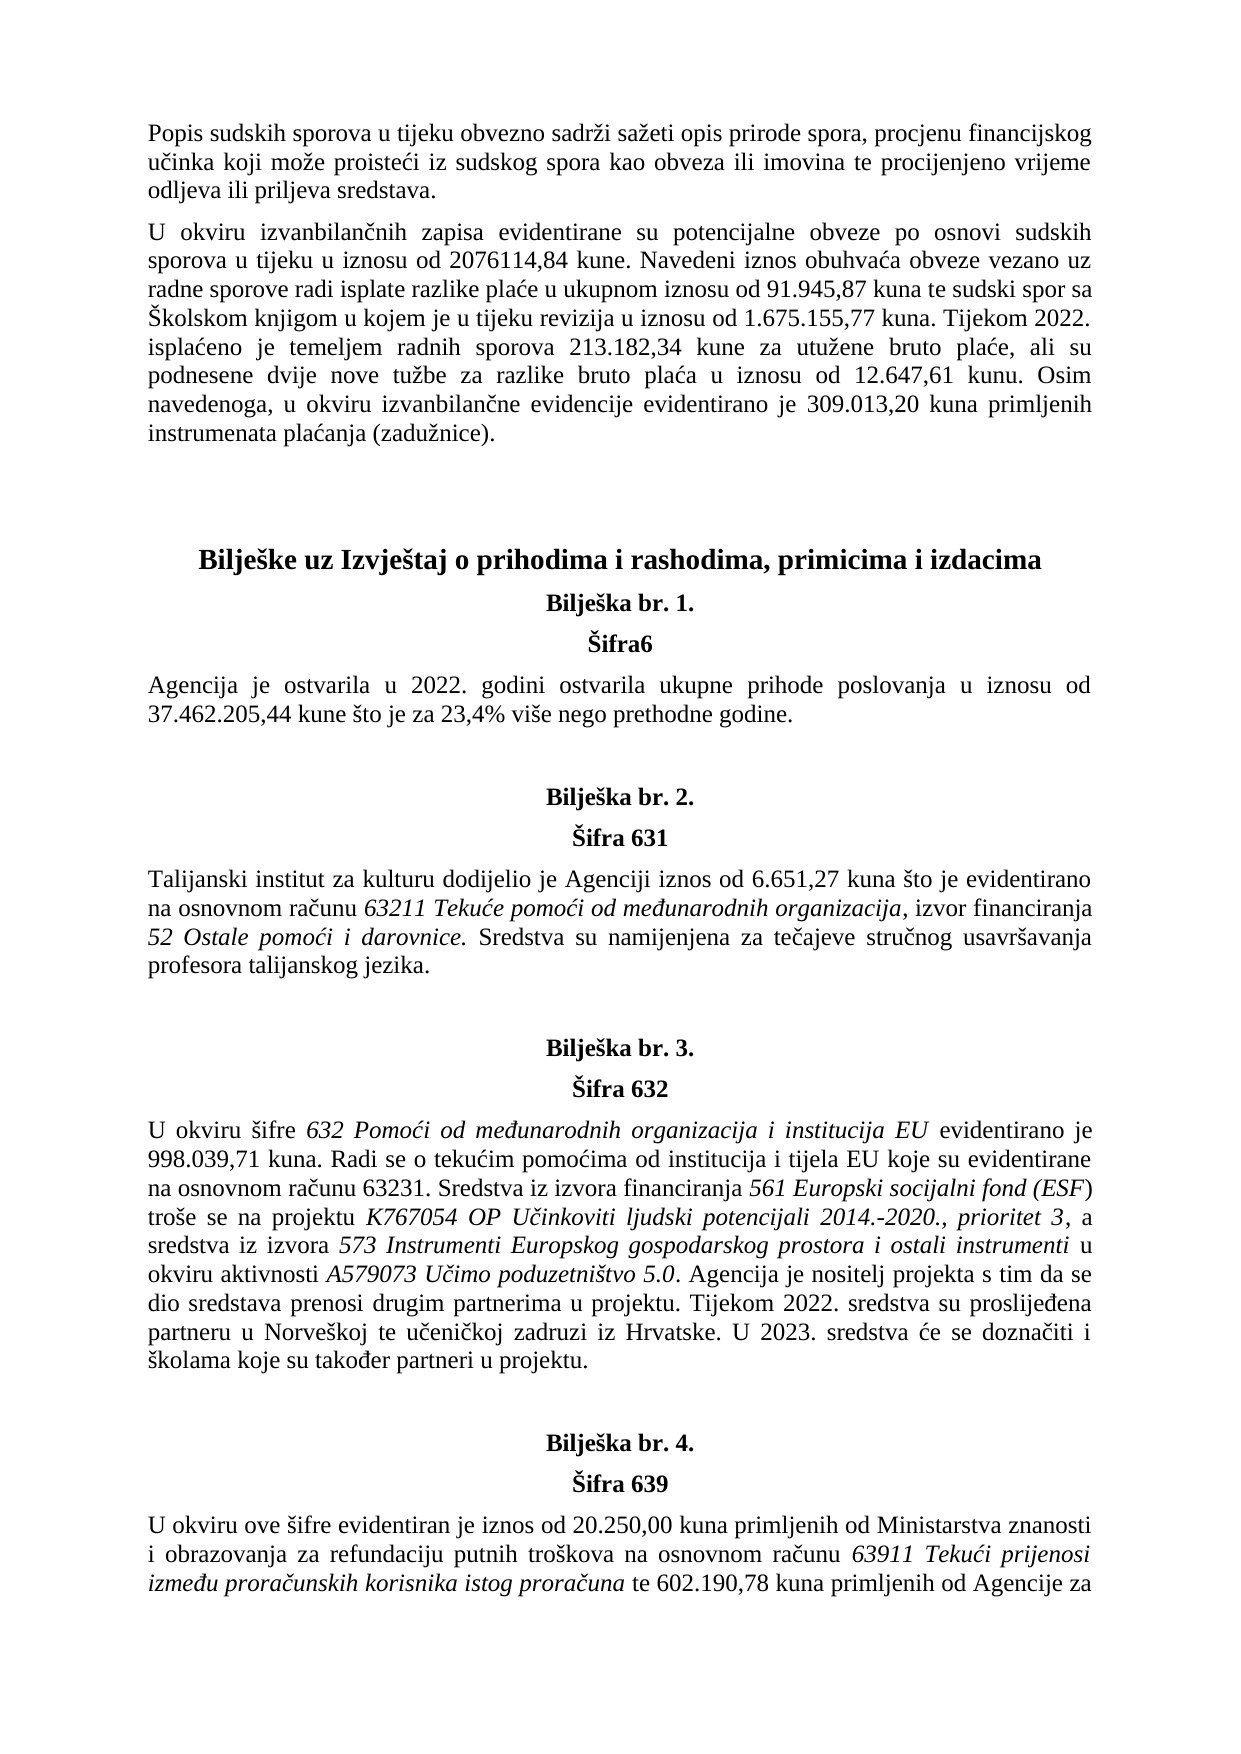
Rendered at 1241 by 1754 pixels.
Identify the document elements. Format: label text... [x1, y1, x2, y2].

text Bilješke uz Izvještaj o prihodima i rashodima, primicima i izdacima [148, 542, 1093, 575]
text Bilješka br. 1. [148, 588, 1093, 617]
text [148, 1510, 1093, 1597]
text Bilješka br. 3. [148, 1033, 1093, 1062]
text Talijanski institut za kulturu dodijelio je Agenciji iznos od 6.651,27 kuna što je evidentirano na osnovnom računu 63211 Tekuće pomoći od međunarodnih organizacija, izvor financiranja 52 Ostale pomoći i darovnice. Sredstva su namijenjena za tečajeve stručnog usavršavanja profesora talijanskog jezika. [148, 864, 1093, 979]
text Popis sudskih sporova u tijeku obvezno sadrži sažeti opis prirode spora, procjenu financijskog učinka koji može proisteći iz sudskog spora kao obveza ili imovina te procijenjeno vrijeme odljeva ili priljeva sredstava. [148, 118, 1093, 204]
text U okviru šifre 632 Pomoći od međunarodnih organizacija i institucija EU evidentirano je 998.039,71 kuna. Radi se o tekućim pomoćima od institucija i tijela EU koje su evidentirane na osnovnom računu 63231. Sredstva iz izvora financiranja 561 Europski socijalni fond (ESF) troše se na projektu K767054 OP Učinkoviti ljudski potencijali 2014.-2020., prioritet 3, a sredstva iz izvora 573 Instrumenti Europskog gospodarskog prostora i ostali instrumenti u okviru aktivnosti A579073 Učimo poduzetništvo 5.0. Agencija je nositelj projekta s tim da se dio sredstava prenosi drugim partnerima u projektu. Tijekom 2022. sredstva su proslijeđena partneru u Norveškoj te učeničkoj zadruzi iz Hrvatske. U 2023. sredstva će se doznačiti i školama koje su također partneri u projektu. [148, 1115, 1093, 1374]
text Šifra6 [148, 629, 1093, 658]
text U okviru izvanbilančnih zapisa evidentirane su potencijalne obveze po osnovi sudskih sporova u tijeku u iznosu od 2076114,84 kune. Navedeni iznos obuhvaća obveze vezano uz radne sporove radi isplate razlike plaće u ukupnom iznosu od 91.945,87 kuna te sudski spor sa Školskom knjigom u kojem je u tijeku revizija u iznosu od 1.675.155,77 kuna. Tijekom 2022. isplaćeno je temeljem radnih sporova 213.182,34 kune za utužene bruto plaće, ali su podnesene dvije nove tužbe za razlike bruto plaća u iznosu od 12.647,61 kunu. Osim navedenoga, u okviru izvanbilančne evidencije evidentirano je 309.013,20 kuna primljenih instrumenata plaćanja (zadužnice). [148, 217, 1093, 447]
text Šifra 639 [148, 1469, 1093, 1498]
text Bilješka br. 2. [148, 782, 1093, 810]
text Šifra 632 [148, 1074, 1093, 1103]
text Agencija je ostvarila u 2022. godini ostvarila ukupne prihode poslovanja u iznosu od 37.462.205,44 kune što je za 23,4% više nego prethodne godine. [148, 670, 1093, 728]
text Bilješka br. 4. [148, 1428, 1093, 1457]
text Šifra 631 [148, 823, 1093, 852]
